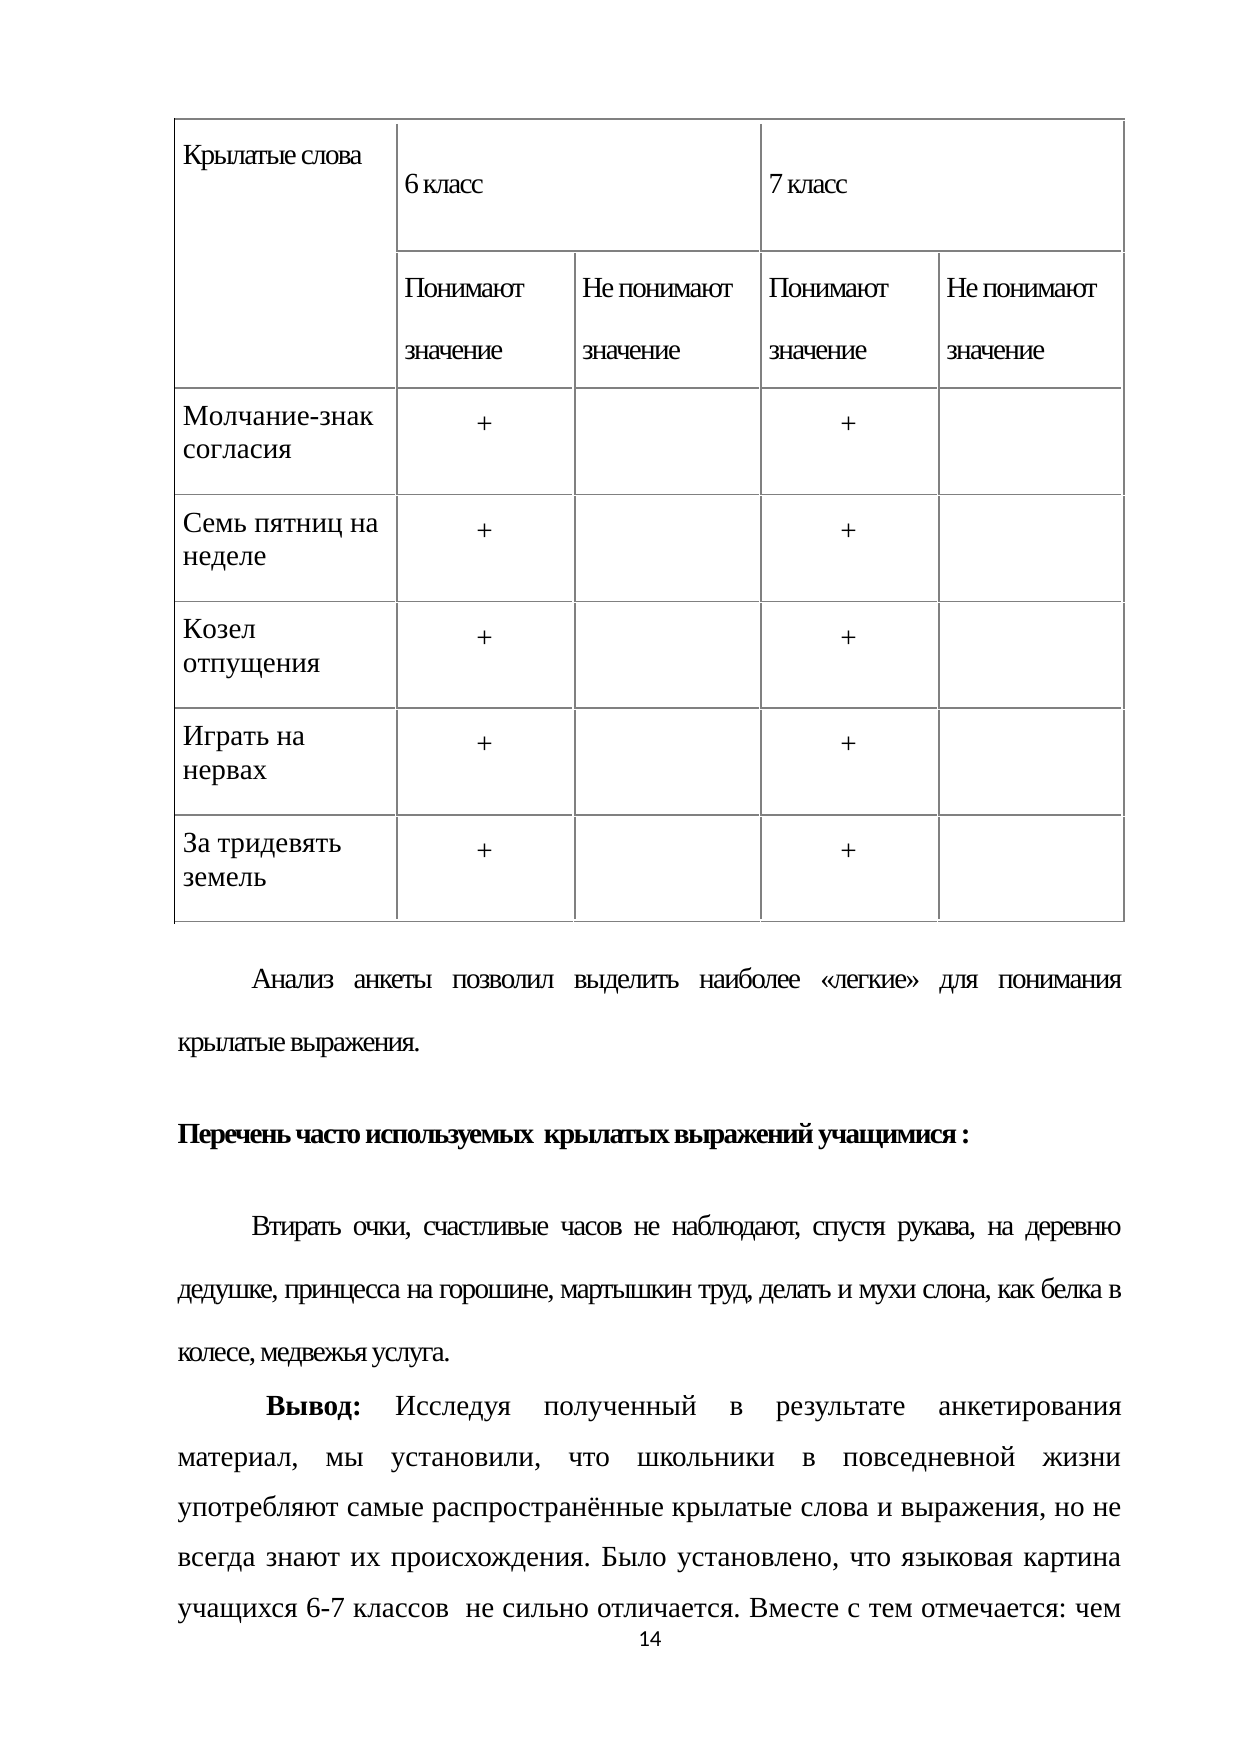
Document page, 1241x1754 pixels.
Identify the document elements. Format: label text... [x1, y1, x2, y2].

table_cell + [398, 390, 572, 494]
table_cell За тридевять земель [175, 818, 396, 921]
table_cell Понимают значение [398, 254, 572, 387]
table_header 7 класс [760, 122, 1123, 250]
table_cell + [398, 711, 572, 814]
table_cell [938, 814, 1124, 921]
table_cell [938, 601, 1124, 707]
text Анализ анкеты позволил выделить наиболее «легкие» для понимания крылатые выражения. [177, 953, 1122, 1058]
table_cell + [762, 711, 937, 814]
table_cell + [398, 604, 572, 707]
table_cell Молчание-знак согласия [175, 390, 395, 494]
table_cell [576, 711, 759, 814]
table_cell [574, 818, 760, 921]
table_cell + [760, 818, 938, 921]
text Втирать очки, счастливые часов не наблюдают, спустя рукава, на деревню дедушке, принцесса на горошине, мартышкин труд, делать и мухи слона, как белка в колесе, медвежья услуга. [177, 1200, 1122, 1367]
table_cell [576, 497, 759, 601]
table_cell Не понимают значение [576, 254, 759, 387]
table_cell [576, 390, 759, 494]
table_cell Семь пятниц на неделе [175, 497, 395, 601]
table_cell Понимают значение [762, 254, 937, 387]
table_cell Козел отпущения [175, 604, 395, 707]
table_cell + [762, 604, 937, 707]
table_cell Не понимают значение [940, 250, 1124, 387]
table_cell [940, 707, 1124, 814]
table_cell [938, 494, 1124, 601]
text Перечень часто используемых крылатых выражений учащимися : [177, 1108, 1122, 1150]
table_header Крылатые слова [175, 122, 396, 387]
table_cell + [396, 814, 574, 921]
table_header 6 класс [396, 122, 760, 250]
table_cell + [762, 497, 937, 601]
table_cell Играть на нервах [175, 711, 395, 814]
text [177, 1388, 1122, 1623]
table_cell [940, 387, 1123, 494]
table_cell [576, 604, 759, 707]
table_cell + [762, 390, 937, 494]
table_cell + [398, 497, 572, 601]
